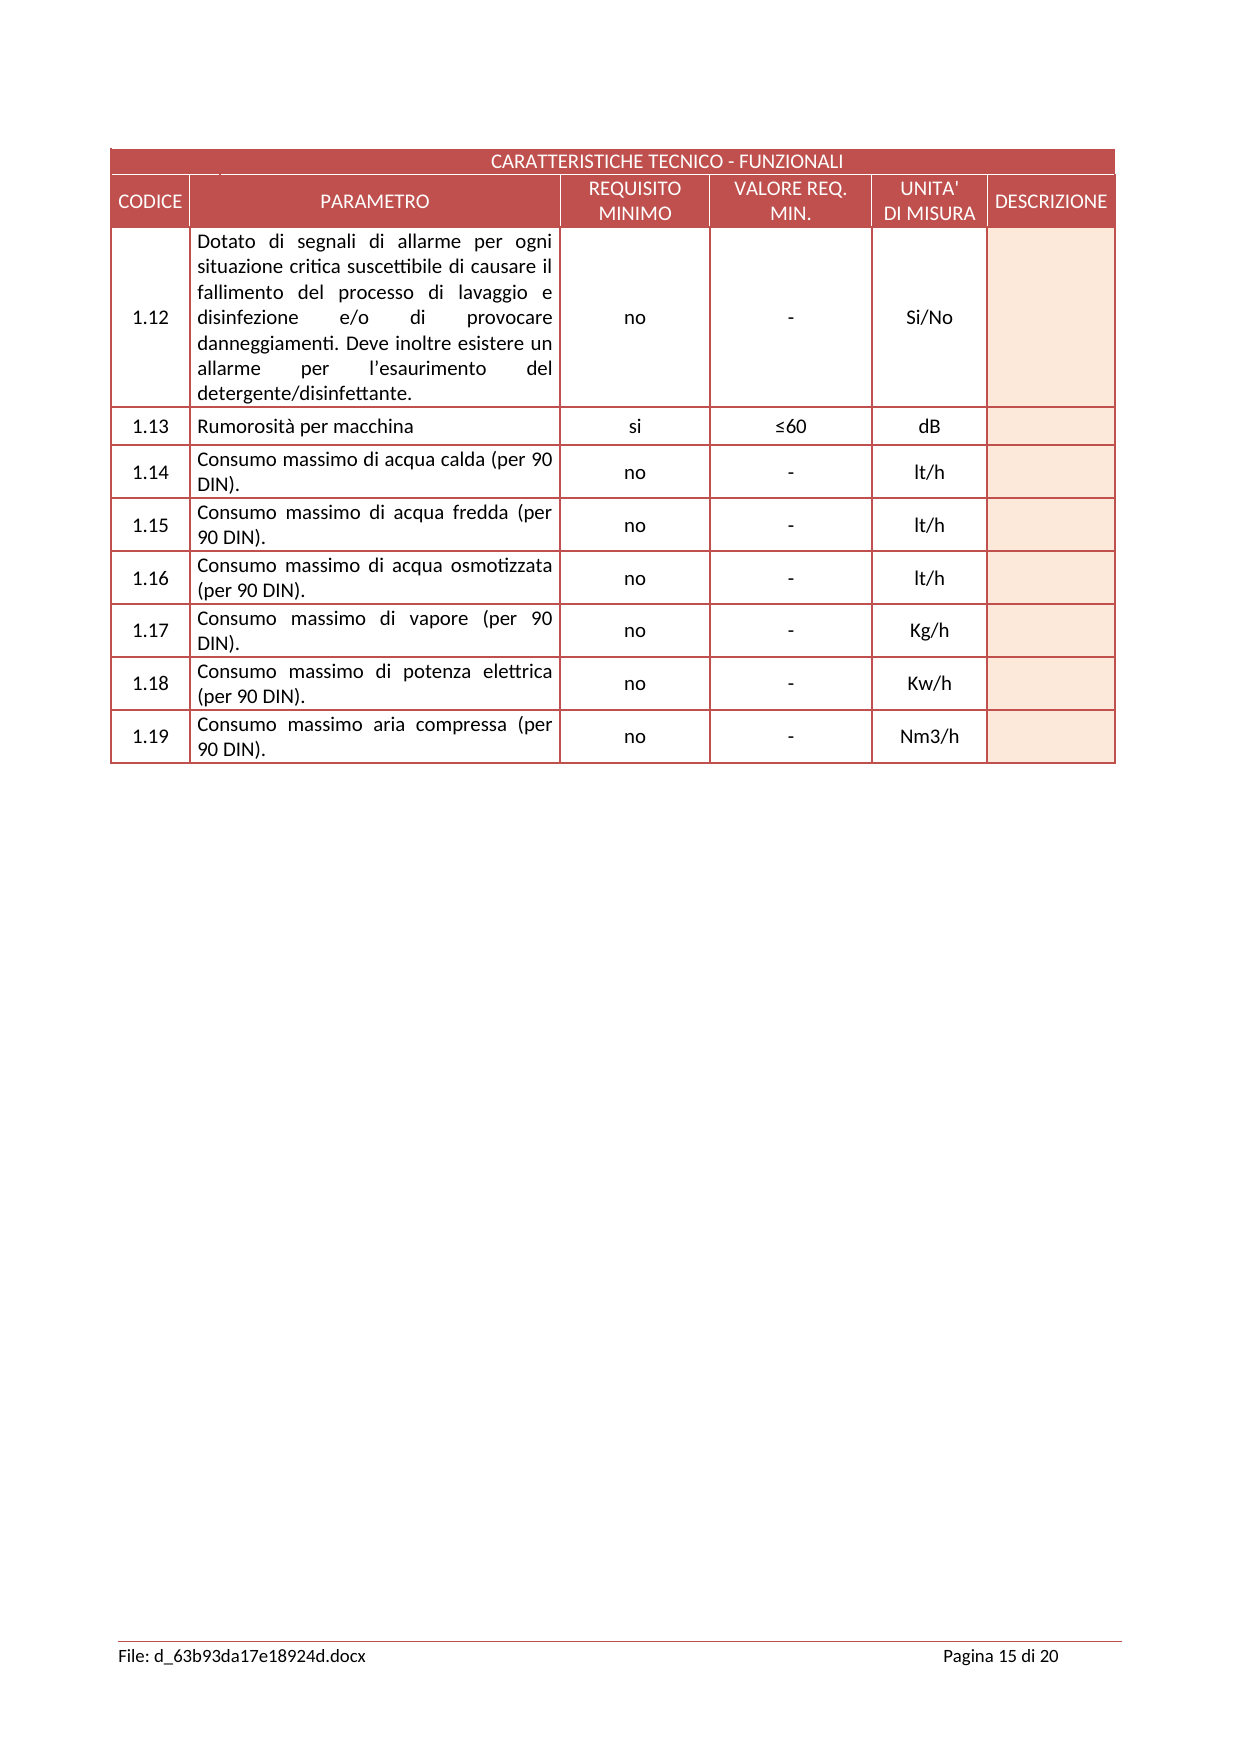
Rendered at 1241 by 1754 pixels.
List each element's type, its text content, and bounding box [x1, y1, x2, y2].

table_cell dB [873, 408, 986, 444]
table_cell VALORE REQ. MIN. [710, 175, 871, 226]
table_cell [988, 552, 1114, 603]
table_cell [988, 408, 1114, 444]
table_cell PARAMETRO [190, 175, 560, 226]
table_cell Kg/h [873, 605, 986, 656]
table_cell no [561, 552, 709, 603]
table_cell no [561, 228, 709, 406]
table_cell no [561, 446, 709, 497]
table_cell 1.12 [112, 228, 189, 406]
table_cell 1.15 [112, 499, 189, 550]
table_cell [988, 658, 1114, 709]
table_cell DESCRIZIONE [988, 175, 1114, 226]
table_cell - [711, 658, 871, 709]
table_cell Consumo massimo di acqua fredda (per 90 DIN). [191, 499, 559, 550]
table_cell lt/h [873, 446, 986, 497]
table_header [112, 149, 219, 174]
table_cell - [711, 605, 871, 656]
table_cell 1.16 [112, 552, 189, 603]
table_cell no [561, 605, 709, 656]
table_cell Rumorosità per macchina [191, 408, 559, 444]
table_cell 1.13 [112, 408, 189, 444]
table_cell REQUISITO MINIMO [561, 175, 709, 226]
table_header CARATTERISTICHE TECNICO - FUNZIONALI [221, 149, 1115, 174]
table_cell Nm3/h [873, 711, 986, 762]
table_cell [988, 228, 1114, 406]
table_cell Consumo massimo aria compressa (per 90 DIN). [191, 711, 559, 762]
table_cell 1.14 [112, 446, 189, 497]
table_cell Dotato di segnali di allarme per ogni situazione critica suscettibile di causare il fallimento del processo di lavaggio e disinfezione e/o di provocare danneggiamenti. Deve inoltre esistere un allarme per l’esaurimento del detergente/disinfettante. [191, 228, 559, 406]
table_cell Consumo massimo di acqua calda (per 90 DIN). [191, 446, 559, 497]
table_cell si [561, 408, 709, 444]
table_cell lt/h [873, 552, 986, 603]
table_cell no [561, 658, 709, 709]
table_cell Consumo massimo di acqua osmotizzata (per 90 DIN). [191, 552, 559, 603]
table_cell [988, 711, 1114, 762]
table_cell 1.18 [112, 658, 189, 709]
table_cell no [561, 499, 709, 550]
table_cell - [711, 499, 871, 550]
table_cell 1.17 [112, 605, 189, 656]
table_cell - [711, 446, 871, 497]
table_cell no [561, 711, 709, 762]
table_cell 1.19 [112, 711, 189, 762]
table_cell - [711, 552, 871, 603]
table_cell ≤60 [711, 408, 871, 444]
table_cell - [711, 711, 871, 762]
table_cell lt/h [873, 499, 986, 550]
table_cell - [711, 228, 871, 406]
table_cell [988, 446, 1114, 497]
table_cell [988, 605, 1114, 656]
table_cell Kw/h [873, 658, 986, 709]
table_cell [988, 499, 1114, 550]
table_cell Consumo massimo di vapore (per 90 DIN). [191, 605, 559, 656]
table_cell CODICE [112, 175, 189, 226]
table_cell Si/No [873, 228, 986, 406]
table_cell Consumo massimo di potenza elettrica (per 90 DIN). [191, 658, 559, 709]
table_cell UNITA' DI MISURA [872, 175, 987, 226]
